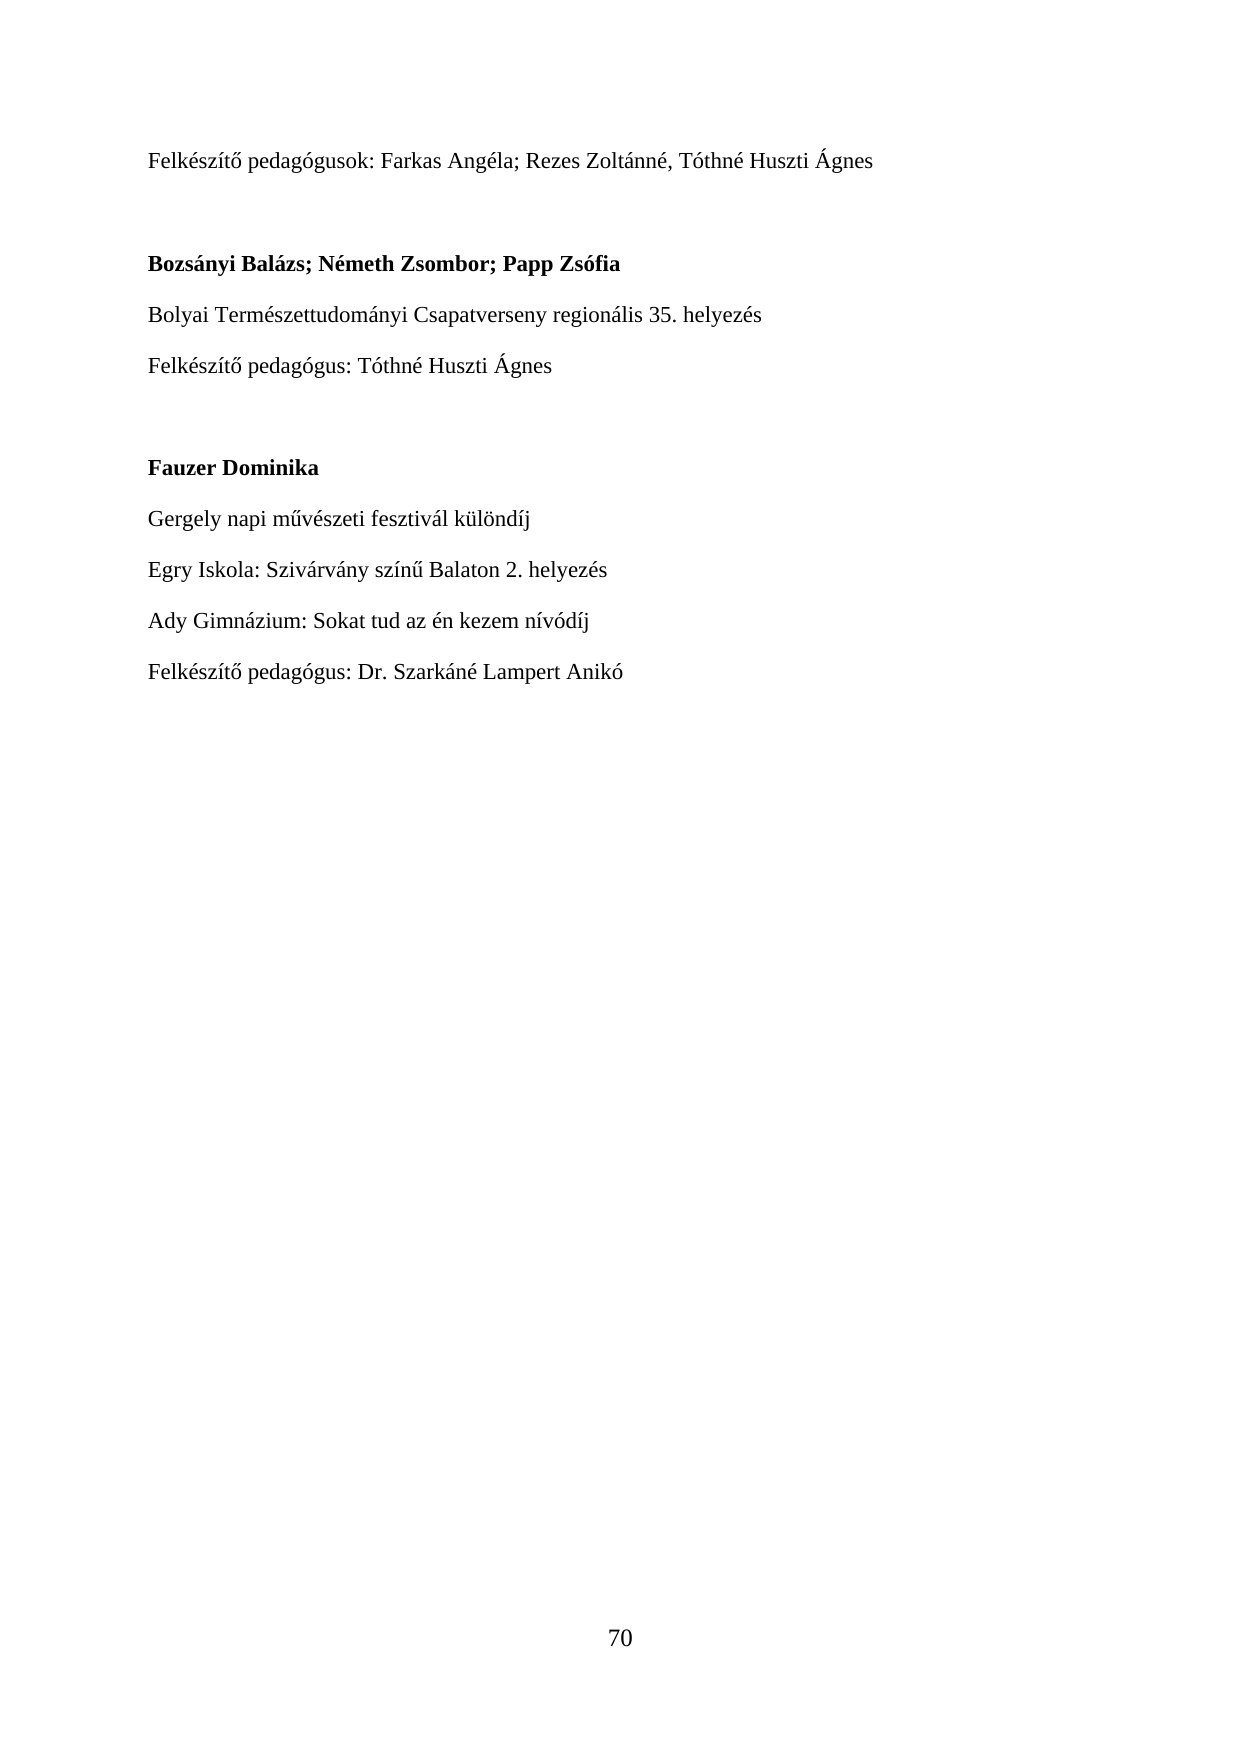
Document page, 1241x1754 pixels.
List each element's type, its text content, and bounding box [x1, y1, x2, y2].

text Bozsányi Balázs; Németh Zsombor; Papp Zsófia [148, 250, 1093, 276]
text Felkészítő pedagógus: Tóthné Huszti Ágnes [148, 352, 1093, 378]
text Bolyai Természettudományi Csapatverseny regionális 35. helyezés [148, 301, 1093, 327]
text Felkészítő pedagógus: Dr. Szarkáné Lampert Anikó [148, 658, 1093, 684]
text Fauzer Dominika [148, 454, 1093, 480]
text Egry Iskola: Szivárvány színű Balaton 2. helyezés [148, 556, 1093, 582]
text Gergely napi művészeti fesztivál különdíj [148, 505, 1093, 531]
text Ady Gimnázium: Sokat tud az én kezem nívódíj [148, 607, 1093, 633]
text Felkészítő pedagógusok: Farkas Angéla; Rezes Zoltánné, Tóthné Huszti Ágnes [148, 148, 1093, 174]
